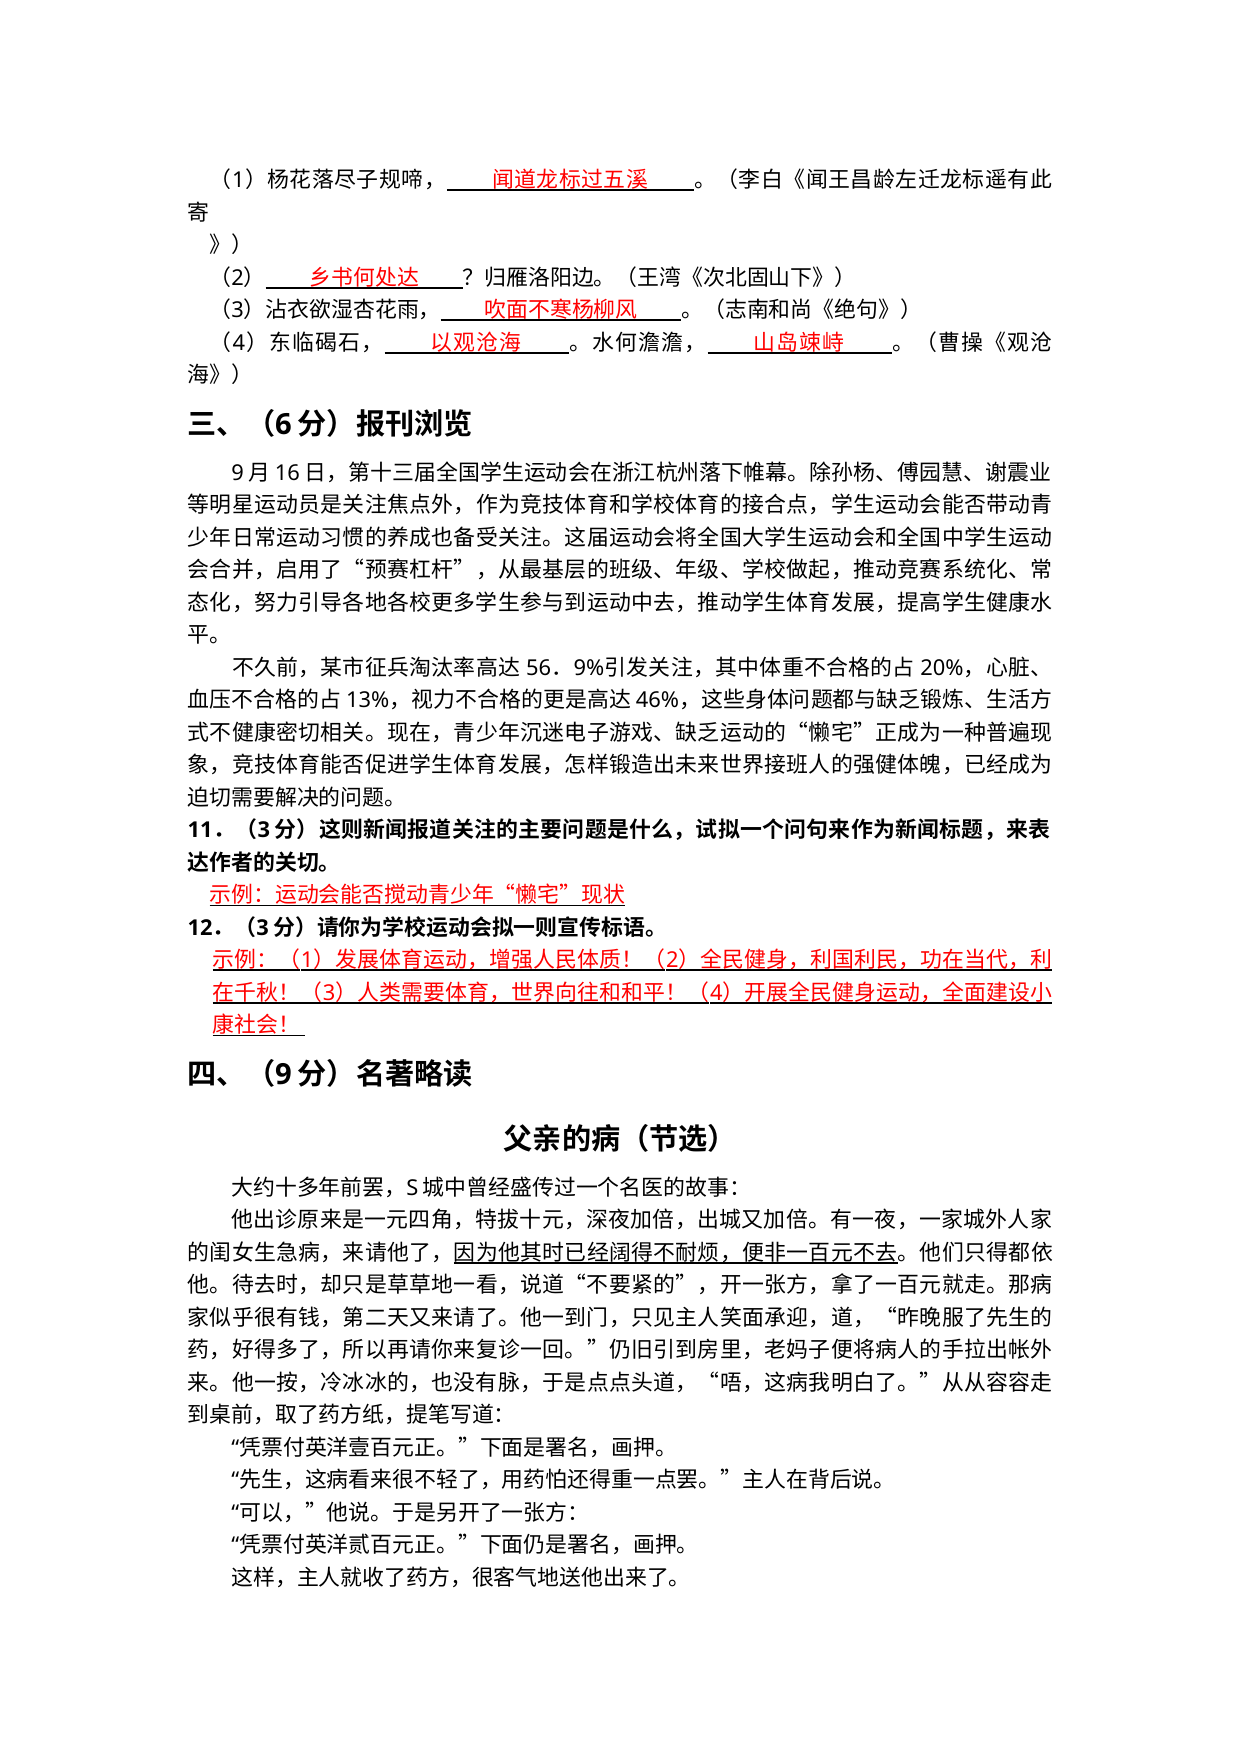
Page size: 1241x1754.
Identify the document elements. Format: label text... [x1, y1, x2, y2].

text （2） 乡书何处达 ？归雁洛阳边。（王湾《次北固山下》） [187, 259, 1053, 292]
text 他出诊原来是一元四角，特拔十元，深夜加倍，出城又加倍。有一夜，一家城外人家的闺女生急病，来请他了，因为他其时已经阔得不耐烦，便非一百元不去。他们只得都依他。待去时，却只是草草地一看，说道“不要紧的”，开一张方，拿了一百元就走。那病家似乎很有钱，第二天又来请了。他一到门，只见主人笑面承迎，道，“昨晚服了先生的药，好得多了，所以再请你来复诊一回。”仍旧引到房里，老妈子便将病人的手拉出帐外来。他一按，冷冰冰的，也没有脉，于是点点头道，“唔，这病我明白了。”从从容容走到桌前，取了药方纸，提笔写道： [187, 1202, 1053, 1429]
text “凭票付英洋贰百元正。”下面仍是署名，画押。 [187, 1527, 1053, 1559]
text 》） [187, 227, 1053, 259]
text “先生，这病看来很不轻了，用药怕还得重一点罢。”主人在背后说。 [187, 1462, 1053, 1494]
text 这样，主人就收了药方，很客气地送他出来了。 [187, 1559, 1053, 1592]
text 示例：运动会能否搅动青少年“懒宅”现状 [187, 877, 1053, 909]
text 11．（3分）这则新闻报道关注的主要问题是什么，试拟一个问句来作为新闻标题，来表达作者的关切。 [187, 812, 1053, 877]
text 12．（3分）请你为学校运动会拟一则宣传标语。 [187, 909, 1053, 942]
text （4）东临碣石， 以观沧海 。水何澹澹， 山岛竦峙 。（曹操《观沧海》） [187, 324, 1053, 389]
text （1）杨花落尽子规啼， 闻道龙标过五溪 。（李白《闻王昌龄左迁龙标遥有此寄 [187, 162, 1053, 227]
text 9月16日，第十三届全国学生运动会在浙江杭州落下帷幕。除孙杨、傅园慧、谢震业等明星运动员是关注焦点外，作为竞技体育和学校体育的接合点，学生运动会能否带动青少年日常运动习惯的养成也备受关注。这届运动会将全国大学生运动会和全国中学生运动会合并，启用了“预赛杠杆”，从最基层的班级、年级、学校做起，推动竞赛系统化、常态化，努力引导各地各校更多学生参与到运动中去，推动学生体育发展，提高学生健康水平。 [187, 454, 1053, 649]
text 四、（9分）名著略读 [187, 1039, 1053, 1104]
text 大约十多年前罢，S城中曾经盛传过一个名医的故事： [187, 1169, 1053, 1202]
text 不久前，某市征兵淘汰率高达56．9%引发关注，其中体重不合格的占20%，心脏、血压不合格的占13%，视力不合格的更是高达46%，这些身体问题都与缺乏锻炼、生活方式不健康密切相关。现在，青少年沉迷电子游戏、缺乏运动的“懒宅”正成为一种普遍现象，竞技体育能否促进学生体育发展，怎样锻造出未来世界接班人的强健体魄，已经成为迫切需要解决的问题。 [187, 649, 1053, 812]
text 示例：（1）发展体育运动，增强人民体质！（2）全民健身，利国利民，功在当代，利在千秋！（3）人类需要体育，世界向往和和平！（4）开展全民健身运动，全面建设小康社会！ [212, 942, 1053, 1039]
text （3）沾衣欲湿杏花雨， 吹面不寒杨柳风 。（志南和尚《绝句》） [187, 292, 1053, 324]
text 三、（6分）报刊浏览 [187, 389, 1053, 454]
text “可以，”他说。于是另开了一张方： [187, 1494, 1053, 1527]
text “凭票付英洋壹百元正。”下面是署名，画押。 [187, 1429, 1053, 1462]
text 父亲的病（节选） [187, 1104, 1053, 1169]
